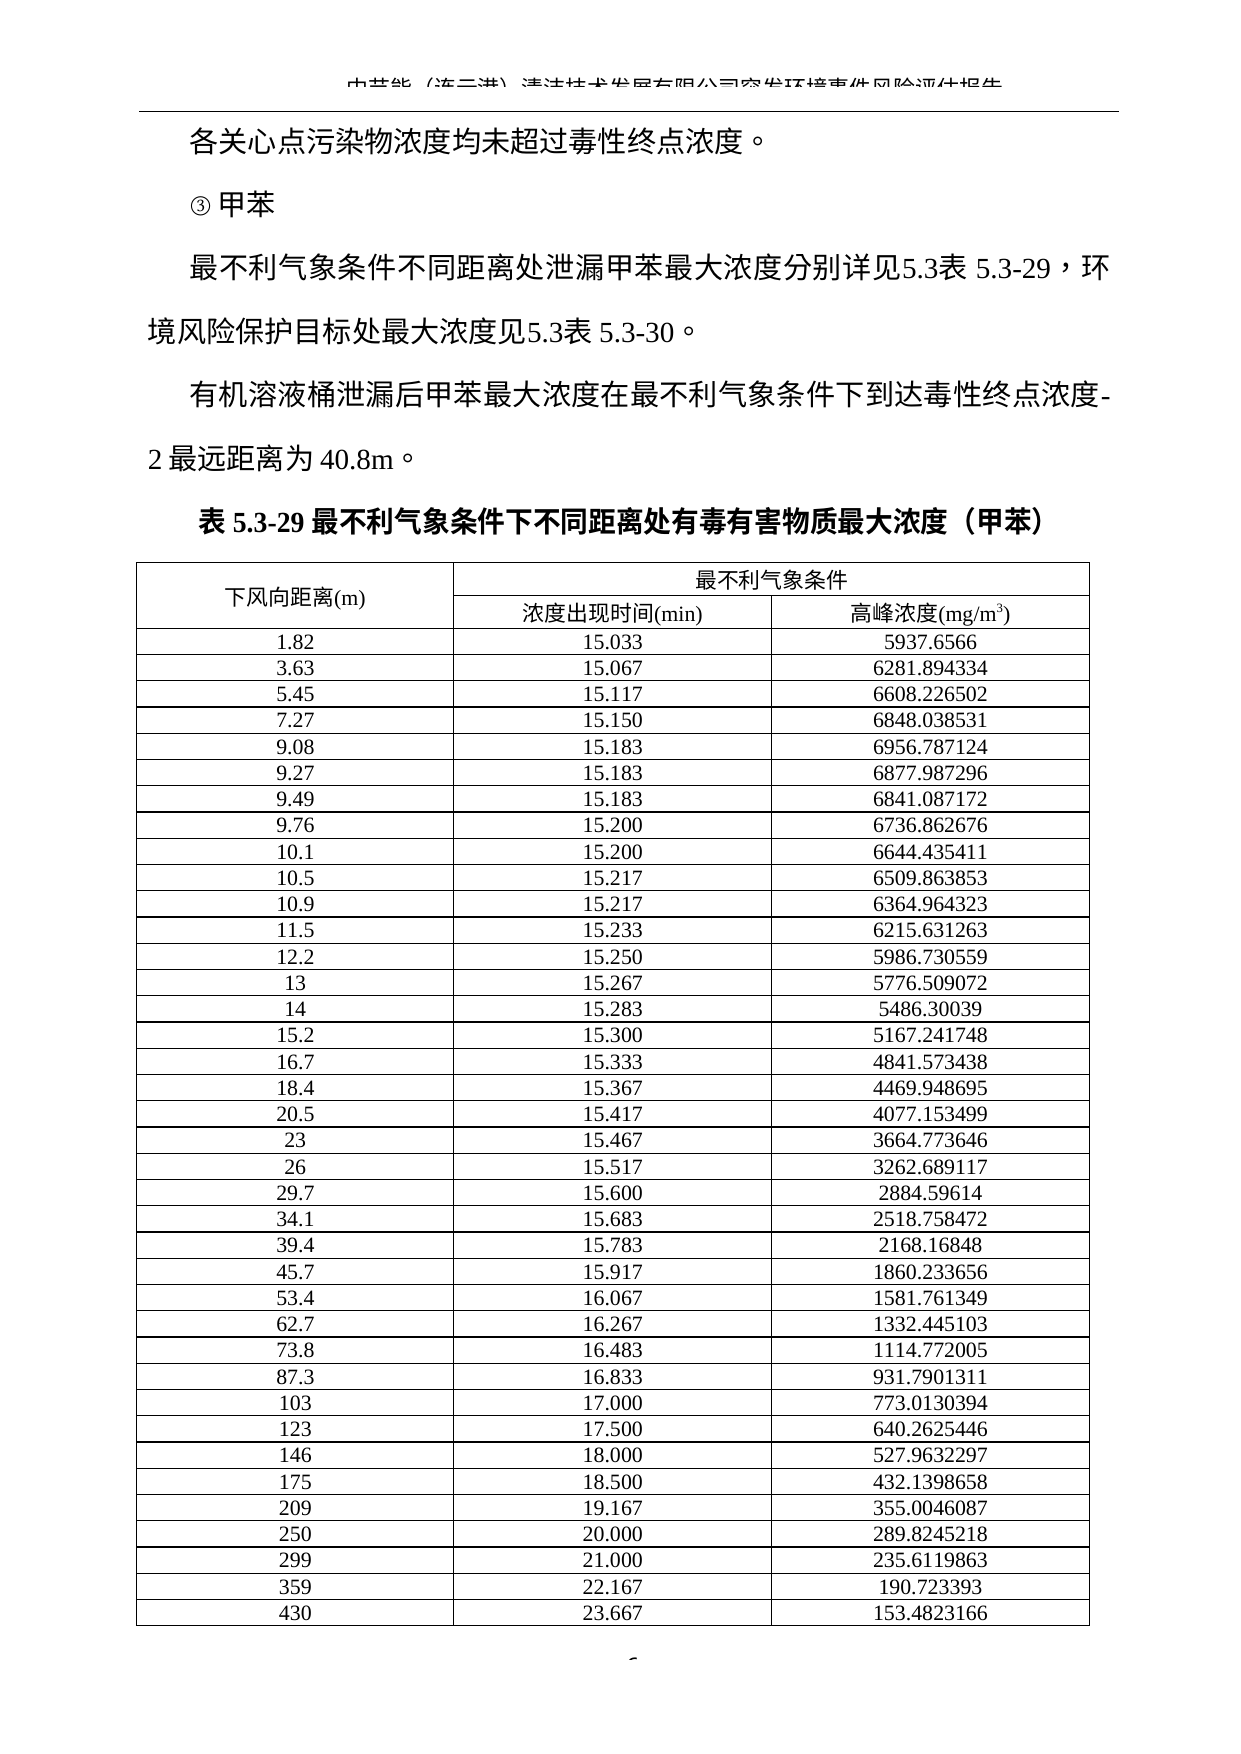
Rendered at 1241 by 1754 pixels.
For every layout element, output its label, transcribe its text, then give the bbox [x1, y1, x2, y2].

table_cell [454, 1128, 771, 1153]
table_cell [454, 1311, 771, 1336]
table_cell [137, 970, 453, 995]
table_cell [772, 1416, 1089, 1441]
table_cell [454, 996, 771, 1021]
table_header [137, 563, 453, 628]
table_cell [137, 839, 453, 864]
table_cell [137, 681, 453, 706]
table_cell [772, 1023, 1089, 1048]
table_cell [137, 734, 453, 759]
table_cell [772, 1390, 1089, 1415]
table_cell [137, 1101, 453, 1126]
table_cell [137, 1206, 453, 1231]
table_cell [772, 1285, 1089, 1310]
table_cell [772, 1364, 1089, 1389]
text 有机溶液桶泄漏后甲苯最大浓度在最不利气象条件下到达毒性终点浓度-2最远距离为40.8m。 [148, 372, 1110, 478]
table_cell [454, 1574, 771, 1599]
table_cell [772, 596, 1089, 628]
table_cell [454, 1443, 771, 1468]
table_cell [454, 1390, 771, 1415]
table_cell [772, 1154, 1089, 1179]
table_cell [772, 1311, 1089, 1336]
text 各关心点污染物浓度均未超过毒性终点浓度。 [148, 118, 1110, 160]
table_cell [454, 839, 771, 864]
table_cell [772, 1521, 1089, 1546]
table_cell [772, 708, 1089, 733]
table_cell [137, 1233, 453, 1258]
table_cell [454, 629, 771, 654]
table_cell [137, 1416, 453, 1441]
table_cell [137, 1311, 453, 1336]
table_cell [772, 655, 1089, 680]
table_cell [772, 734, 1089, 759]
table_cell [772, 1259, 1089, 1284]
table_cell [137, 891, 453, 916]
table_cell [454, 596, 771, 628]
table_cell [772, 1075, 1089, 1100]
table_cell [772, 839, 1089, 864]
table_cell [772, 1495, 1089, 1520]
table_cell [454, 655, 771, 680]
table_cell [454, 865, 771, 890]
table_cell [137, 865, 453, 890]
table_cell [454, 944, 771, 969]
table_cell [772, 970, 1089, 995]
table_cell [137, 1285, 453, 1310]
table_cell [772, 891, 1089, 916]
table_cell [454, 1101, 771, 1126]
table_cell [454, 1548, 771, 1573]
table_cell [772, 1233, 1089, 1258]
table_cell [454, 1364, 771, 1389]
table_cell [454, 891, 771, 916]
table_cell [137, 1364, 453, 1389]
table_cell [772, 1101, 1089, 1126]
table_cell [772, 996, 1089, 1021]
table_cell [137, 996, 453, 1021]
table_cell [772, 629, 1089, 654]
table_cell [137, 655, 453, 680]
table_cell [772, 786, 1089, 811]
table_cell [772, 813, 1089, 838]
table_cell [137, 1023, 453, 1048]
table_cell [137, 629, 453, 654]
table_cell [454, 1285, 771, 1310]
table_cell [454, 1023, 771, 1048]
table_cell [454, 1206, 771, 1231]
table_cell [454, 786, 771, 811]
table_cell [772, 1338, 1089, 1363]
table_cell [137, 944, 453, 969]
text ③甲苯 [148, 182, 1110, 224]
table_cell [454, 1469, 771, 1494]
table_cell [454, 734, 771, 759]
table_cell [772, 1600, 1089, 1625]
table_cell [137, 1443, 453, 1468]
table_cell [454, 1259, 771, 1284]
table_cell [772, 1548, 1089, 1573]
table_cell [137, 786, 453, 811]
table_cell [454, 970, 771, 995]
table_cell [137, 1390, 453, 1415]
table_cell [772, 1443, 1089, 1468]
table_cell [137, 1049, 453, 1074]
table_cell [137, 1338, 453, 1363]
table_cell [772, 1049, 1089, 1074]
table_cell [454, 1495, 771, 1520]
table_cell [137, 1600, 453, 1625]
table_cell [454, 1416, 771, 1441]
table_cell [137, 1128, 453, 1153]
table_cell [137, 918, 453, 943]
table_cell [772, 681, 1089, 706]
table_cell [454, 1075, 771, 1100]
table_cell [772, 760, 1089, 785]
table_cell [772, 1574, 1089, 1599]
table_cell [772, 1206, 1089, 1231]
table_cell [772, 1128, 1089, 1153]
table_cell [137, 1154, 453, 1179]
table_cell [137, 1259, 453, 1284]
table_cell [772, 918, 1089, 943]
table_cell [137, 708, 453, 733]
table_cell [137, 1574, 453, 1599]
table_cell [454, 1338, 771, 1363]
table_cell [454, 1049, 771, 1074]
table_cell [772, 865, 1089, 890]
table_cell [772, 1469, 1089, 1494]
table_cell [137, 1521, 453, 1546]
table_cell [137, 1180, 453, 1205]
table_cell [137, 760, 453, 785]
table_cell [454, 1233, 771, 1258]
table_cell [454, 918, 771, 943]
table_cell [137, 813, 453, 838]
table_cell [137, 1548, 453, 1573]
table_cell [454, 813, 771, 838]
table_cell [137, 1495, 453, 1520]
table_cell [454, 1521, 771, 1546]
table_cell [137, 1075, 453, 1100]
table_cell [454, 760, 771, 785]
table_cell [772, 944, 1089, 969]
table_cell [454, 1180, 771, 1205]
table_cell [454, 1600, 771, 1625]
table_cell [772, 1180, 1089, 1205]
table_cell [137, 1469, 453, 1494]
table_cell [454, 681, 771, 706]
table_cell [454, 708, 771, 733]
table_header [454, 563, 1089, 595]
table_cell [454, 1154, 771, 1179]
